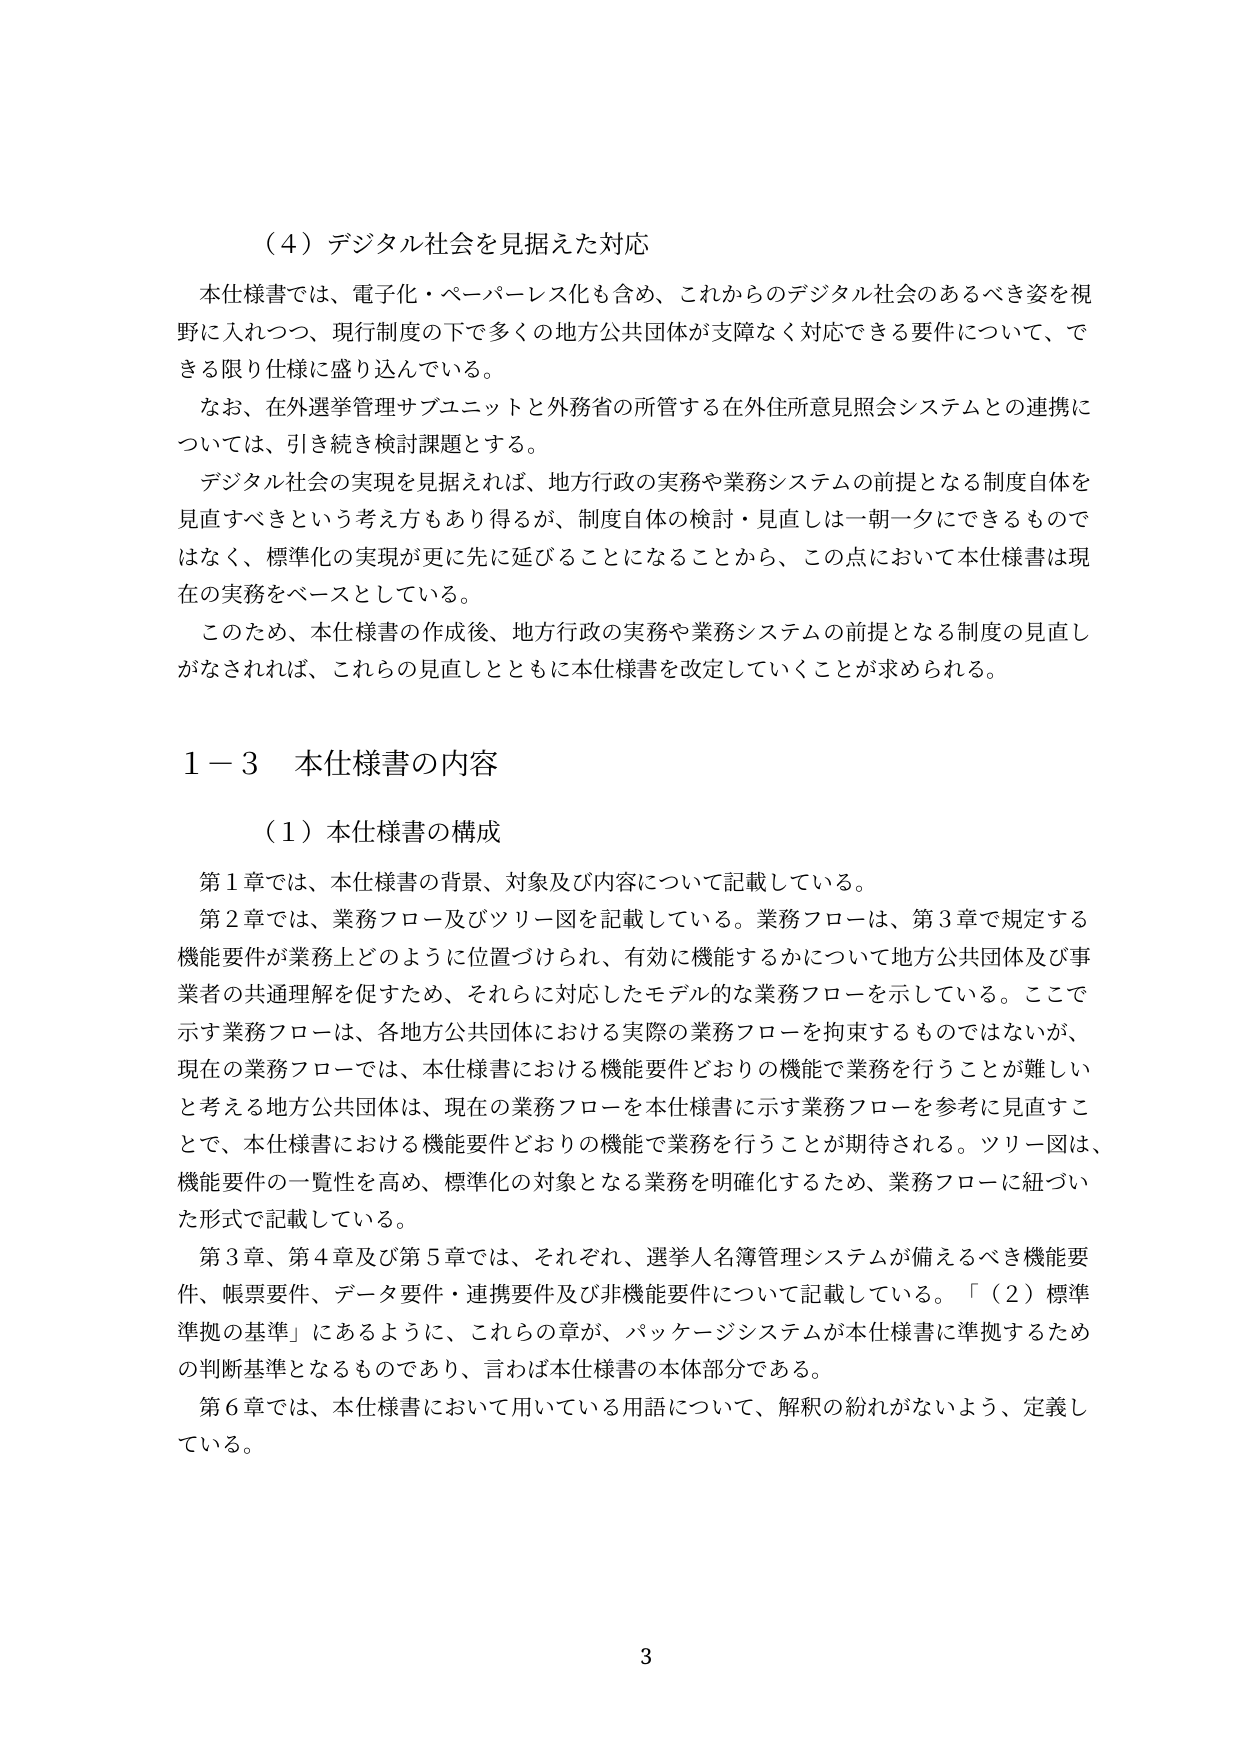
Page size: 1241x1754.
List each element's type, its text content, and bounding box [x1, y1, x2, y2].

text 本仕様書では、電子化・ペーパーレス化も含め、これからのデジタル社会のあるべき姿を視野に入れつつ、現行制度の下で多くの地方公共団体が支障なく対応できる要件について、できる限り仕様に盛り込んでいる。 [177, 274, 1092, 387]
subtitle （４）デジタル社会を見据えた対応 [251, 224, 1092, 262]
subtitle １－３ 本仕様書の内容 [177, 724, 1092, 799]
subtitle （１）本仕様書の構成 [251, 812, 1092, 849]
text 第３章、第４章及び第５章では、それぞれ、選挙人名簿管理システムが備えるべき機能要件、帳票要件、データ要件・連携要件及び非機能要件について記載している。「（２）標準準拠の基準」にあるように、これらの章が、パッケージシステムが本仕様書に準拠するための判断基準となるものであり、言わば本仕様書の本体部分である。 [177, 1237, 1092, 1387]
text デジタル社会の実現を見据えれば、地方行政の実務や業務システムの前提となる制度自体を見直すべきという考え方もあり得るが、制度自体の検討・見直しは一朝一夕にできるものではなく、標準化の実現が更に先に延びることになることから、この点において本仕様書は現在の実務をベースとしている。 [177, 462, 1092, 612]
text 第１章では、本仕様書の背景、対象及び内容について記載している。 [177, 862, 1092, 899]
text なお、在外選挙管理サブユニットと外務省の所管する在外住所意見照会システムとの連携については、引き続き検討課題とする。 [177, 387, 1092, 462]
text このため、本仕様書の作成後、地方行政の実務や業務システムの前提となる制度の見直しがなされれば、これらの見直しとともに本仕様書を改定していくことが求められる。 [177, 612, 1092, 687]
text 第６章では、本仕様書において用いている用語について、解釈の紛れがないよう、定義している。 [177, 1387, 1092, 1462]
text 第２章では、業務フロー及びツリー図を記載している。業務フローは、第３章で規定する機能要件が業務上どのように位置づけられ、有効に機能するかについて地方公共団体及び事業者の共通理解を促すため、それらに対応したモデル的な業務フローを示している。ここで示す業務フローは、各地方公共団体における実際の業務フローを拘束するものではないが、現在の業務フローでは、本仕様書における機能要件どおりの機能で業務を行うことが難しいと考える地方公共団体は、現在の業務フローを本仕様書に示す業務フローを参考に見直すことで、本仕様書における機能要件どおりの機能で業務を行うことが期待される。ツリー図は、機能要件の一覧性を高め、標準化の対象となる業務を明確化するため、業務フローに紐づいた形式で記載している。 [177, 899, 1092, 1237]
